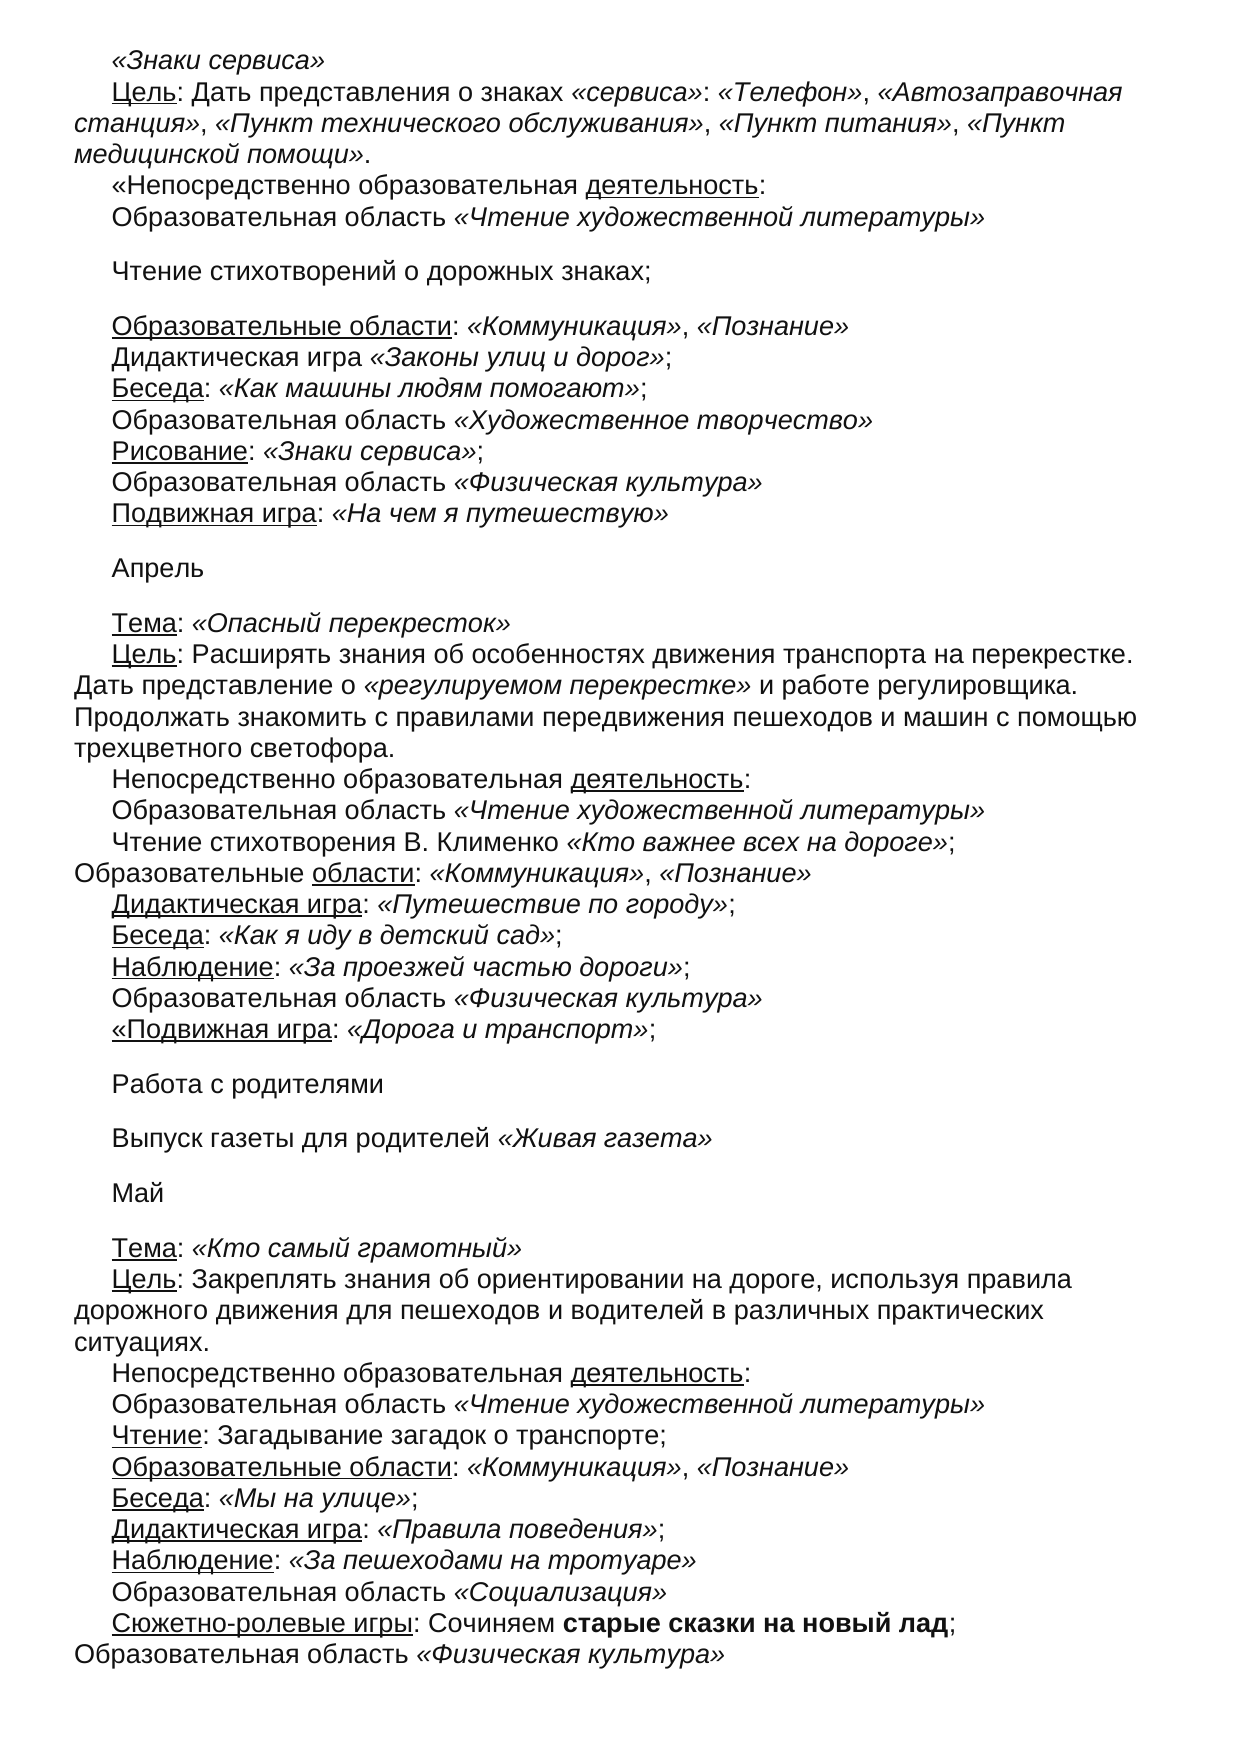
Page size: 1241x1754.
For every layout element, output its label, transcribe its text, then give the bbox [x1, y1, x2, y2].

text Беседа: «Как машины людям помогают»; [74, 372, 1167, 404]
text Дидактическая игра: «Правила поведения»; [74, 1513, 1167, 1544]
text Образовательная область «Чтение художественной литературы» [74, 201, 1167, 232]
text Рисование: «Знаки сервиса»; [74, 435, 1167, 466]
text Чтение: Загадывание загадок о транспорте; [74, 1419, 1167, 1451]
text Цель: Закреплять знания об ориентировании на дороге, используя правила дорожного движения для пешеходов и водителей в различных практических ситуациях. [74, 1263, 1167, 1357]
text Образовательные области: «Коммуникация», «Познание» [74, 310, 1167, 341]
text Чтение стихотворений о дорожных знаках; [74, 255, 1167, 287]
text Беседа: «Мы на улице»; [74, 1482, 1167, 1513]
text Апрель [74, 552, 1167, 583]
text Образовательная область «Чтение художественной литературы» [74, 794, 1167, 826]
text «Непосредственно образовательная деятельность: [74, 169, 1167, 201]
text Наблюдение: «За пешеходами на тротуаре» [74, 1544, 1167, 1576]
text Цель: Дать представления о знаках «сервиса»: «Телефон», «Автозаправочная станция», «Пункт технического обслуживания», «Пункт питания», «Пункт медицинской помощи». [74, 76, 1167, 169]
text Непосредственно образовательная деятельность: [74, 763, 1167, 794]
text Дидактическая игра: «Путешествие по городу»; [74, 888, 1167, 919]
text Образовательная область «Чтение художественной литературы» [74, 1388, 1167, 1419]
text Цель: Расширять знания об особенностях движения транспорта на перекрестке. Дать представление о «регулируемом перекрестке» и работе регулировщика. Продолжать знакомить с правилами передвижения пешеходов и машин с помощью трехцветного светофора. [74, 638, 1167, 763]
text Образовательная область «Социализация» [74, 1576, 1167, 1607]
text Подвижная игра: «На чем я путешествую» [74, 497, 1167, 529]
text Образовательная область «Физическая культура» [74, 466, 1167, 497]
text Непосредственно образовательная деятельность: [74, 1357, 1167, 1388]
text Чтение стихотворения В. Клименко «Кто важнее всех на дороге»; Образовательные области: «Коммуникация», «Познание» [74, 826, 1167, 888]
text Тема: «Кто самый грамотный» [74, 1232, 1167, 1263]
text Наблюдение: «За проезжей частью дороги»; [74, 951, 1167, 982]
text «Подвижная игра: «Дорога и транспорт»; [74, 1013, 1167, 1044]
text Беседа: «Как я иду в детский сад»; [74, 919, 1167, 951]
text Образовательная область «Художественное творчество» [74, 404, 1167, 435]
text Дидактическая игра «Законы улиц и дорог»; [74, 341, 1167, 372]
text Выпуск газеты для родителей «Живая газета» [74, 1122, 1167, 1154]
text Май [74, 1177, 1167, 1208]
text Образовательная область «Физическая культура» [74, 982, 1167, 1013]
text «Знаки сервиса» [74, 44, 1167, 76]
text Сюжетно-ролевые игры: Сочиняем старые сказки на новый лад; Образовательная область «Физическая культура» [74, 1607, 1167, 1669]
text Тема: «Опасный перекресток» [74, 607, 1167, 638]
text Образовательные области: «Коммуникация», «Познание» [74, 1451, 1167, 1482]
text Работа с родителями [74, 1068, 1167, 1099]
